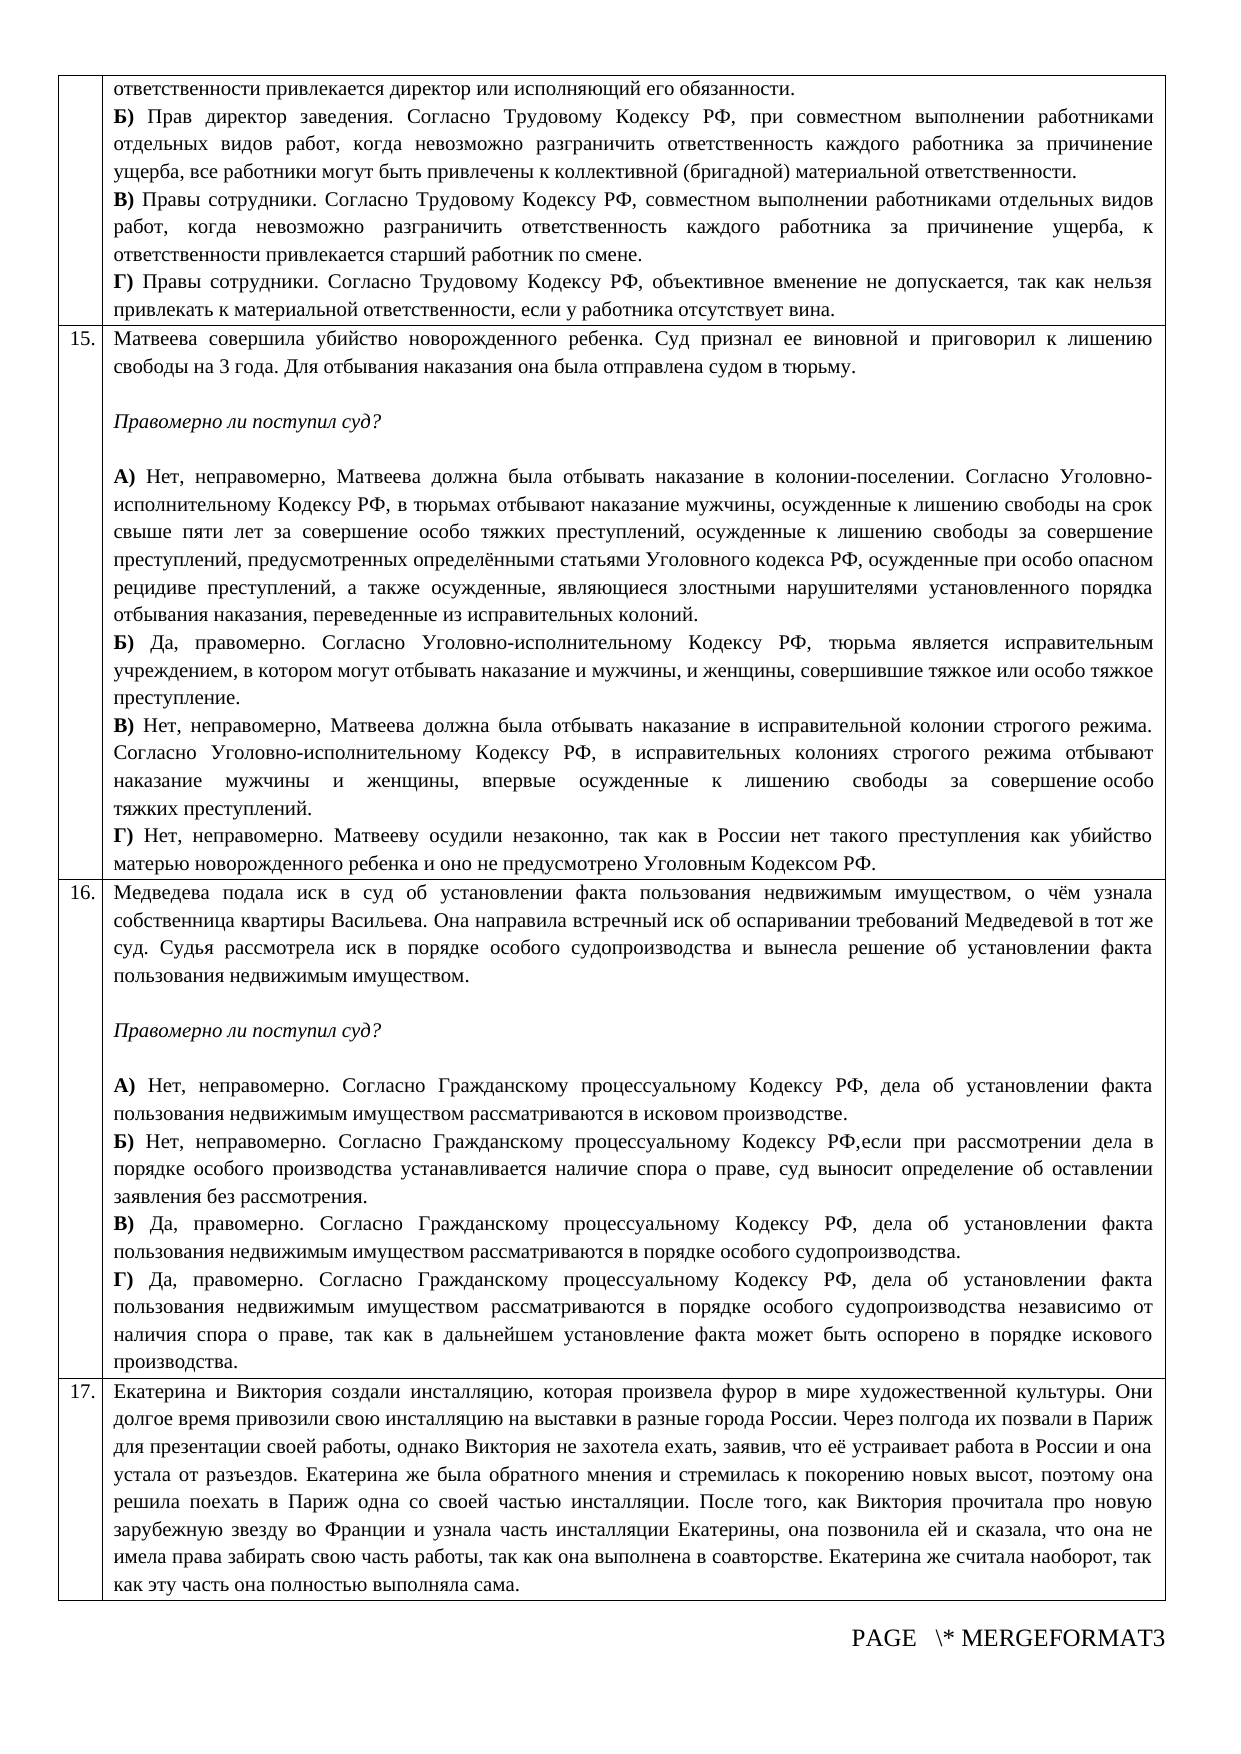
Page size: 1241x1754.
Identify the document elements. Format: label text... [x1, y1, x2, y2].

table_cell [59, 1379, 102, 1600]
table_cell Медведева подала иск в суд об установлении факта пользования недвижимым имуществом, о чём узнала собственница квартиры Васильева. Она направила встречный иск об оспаривании требований Медведевой в тот же суд. Судья рассмотрела иск в порядке особого судопроизводства и вынесла решение об установлении факта пользования недвижимым имуществом. Правомерно ли поступил суд? А) Нет, неправомерно. Согласно Гражданскому процессуальному Кодексу РФ, дела об установлении факта пользования недвижимым имуществом рассматриваются в исковом производстве. Б) Нет, неправомерно. Согласно Гражданскому процессуальному Кодексу РФ,если при рассмотрении дела в порядке особого производства устанавливается наличие спора о праве, суд выносит определение об оставлении заявления без рассмотрения. В) Да, правомерно. Согласно Гражданскому процессуальному Кодексу РФ, дела об установлении факта пользования недвижимым имуществом рассматриваются в порядке особого судопроизводства. Г) Да, правомерно. Согласно Гражданскому процессуальному Кодексу РФ, дела об установлении факта пользования недвижимым имуществом рассматриваются в порядке особого судопроизводства независимо от наличия спора о праве, так как в дальнейшем установление факта может быть оспорено в порядке искового производства. [103, 880, 1165, 1378]
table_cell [103, 1379, 1165, 1600]
table_cell [59, 326, 102, 879]
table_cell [103, 76, 1165, 325]
table_cell [59, 880, 102, 1378]
table_cell Матвеева совершила убийство новорожденного ребенка. Суд признал ее виновной и приговорил к лишению свободы на 3 года. Для отбывания наказания она была отправлена судом в тюрьму. Правомерно ли поступил суд? А) Нет, неправомерно, Матвеева должна была отбывать наказание в колонии-поселении. Согласно Уголовно-исполнительному Кодексу РФ, в тюрьмах отбывают наказание мужчины, осужденные к лишению свободы на срок свыше пяти лет за совершение особо тяжких преступлений, осужденные к лишению свободы за совершение преступлений, предусмотренных определёнными статьями Уголовного кодекса РФ, осужденные при особо опасном рецидиве преступлений, а также осужденные, являющиеся злостными нарушителями установленного порядка отбывания наказания, переведенные из исправительных колоний. Б) Да, правомерно. Согласно Уголовно-исполнительному Кодексу РФ, тюрьма является исправительным учреждением, в котором могут отбывать наказание и мужчины, и женщины, совершившие тяжкое или особо тяжкое преступление. В) Нет, неправомерно, Матвеева должна была отбывать наказание в исправительной колонии строгого режима. Согласно Уголовно-исполнительному Кодексу РФ, в исправительных колониях строгого режима отбывают наказание мужчины и женщины, впервые осужденные к лишению свободы за совершение особо тяжких преступлений. Г) Нет, неправомерно. Матвееву осудили незаконно, так как в России нет такого преступления как убийство матерью новорожденного ребенка и оно не предусмотрено Уголовным Кодексом РФ. [103, 326, 1165, 879]
table_cell [59, 76, 102, 325]
